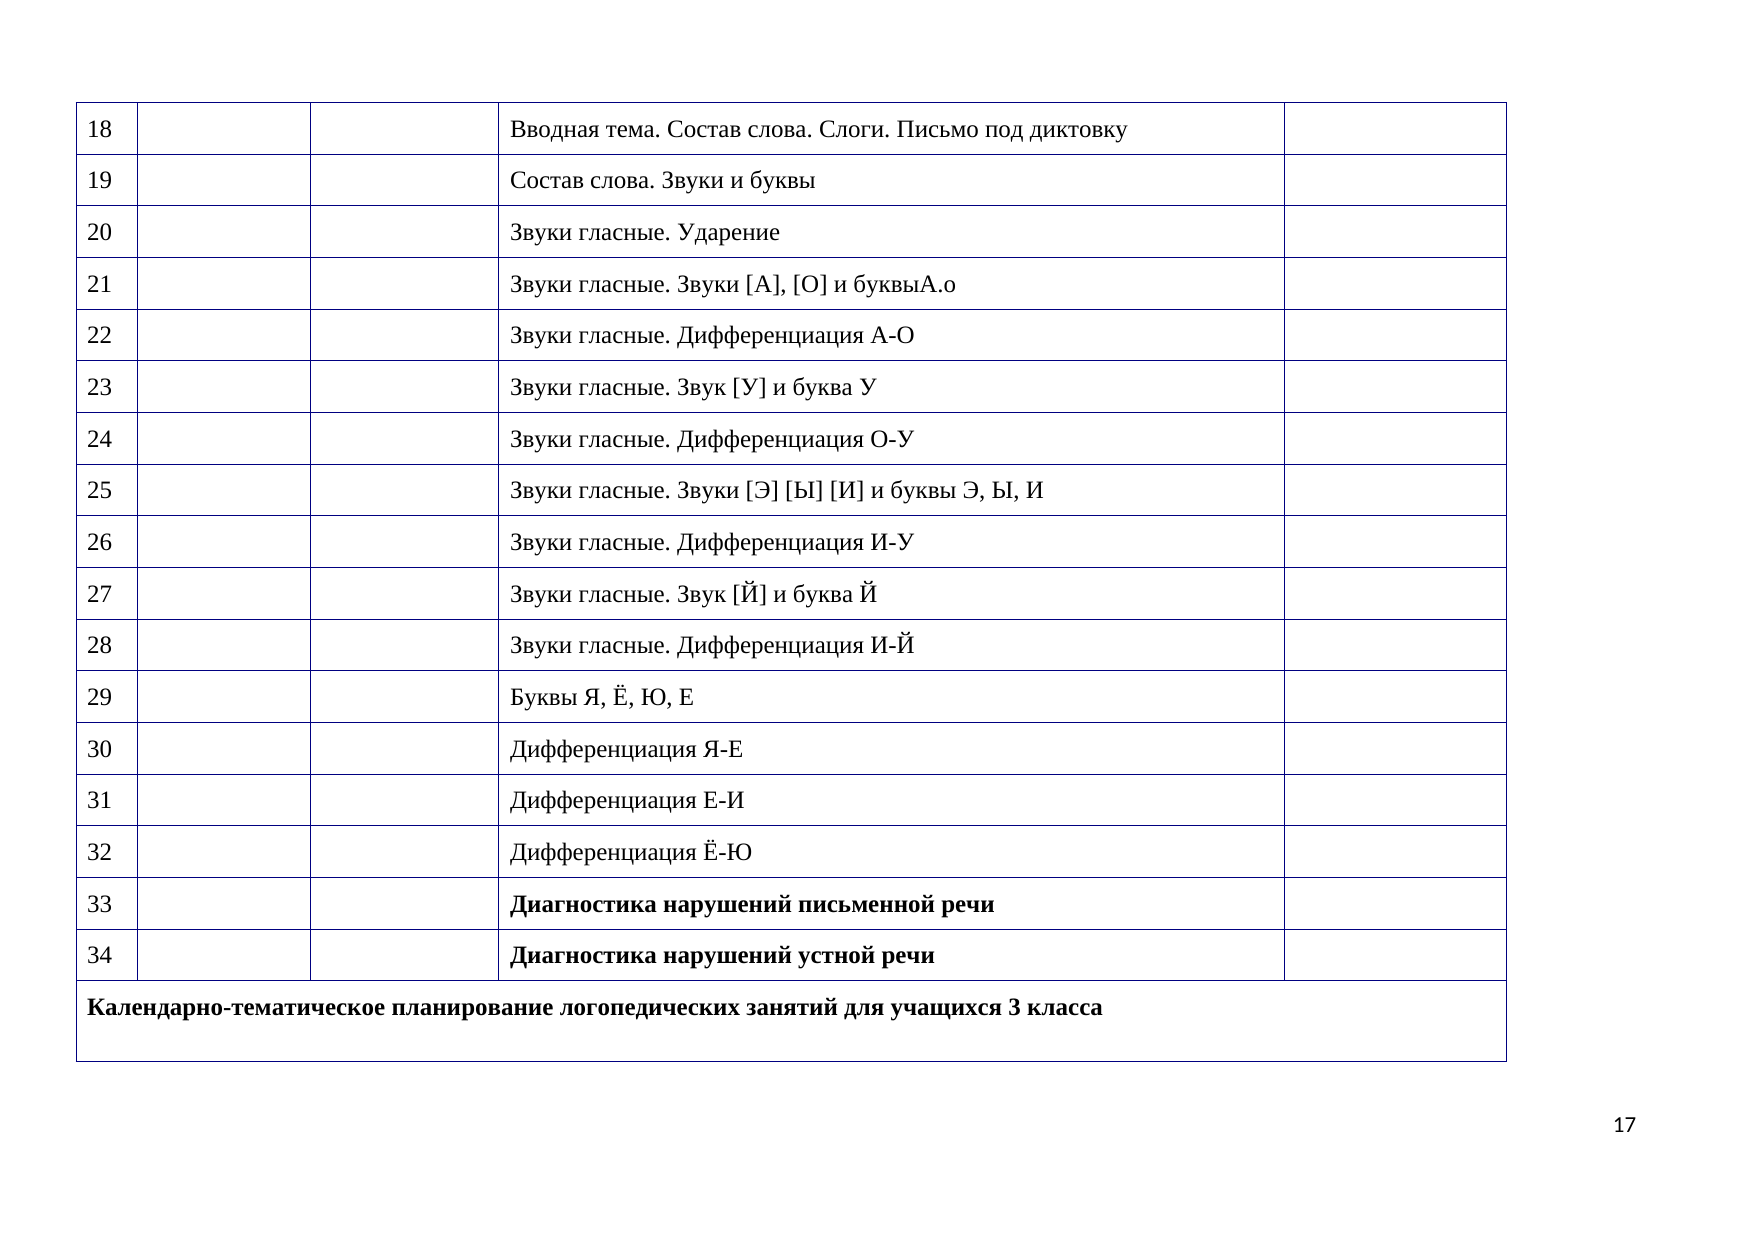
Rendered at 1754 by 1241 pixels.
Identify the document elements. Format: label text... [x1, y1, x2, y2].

table_cell 25 [77, 465, 137, 515]
table_cell [1285, 361, 1506, 412]
table_cell [1285, 568, 1506, 618]
table_cell 33 [77, 878, 137, 928]
table_cell [311, 413, 498, 463]
table_cell Дифференциация Ё-Ю [499, 826, 1284, 877]
table_cell [138, 413, 310, 463]
table_cell [138, 671, 310, 722]
table_cell Дифференциация Я-Е [499, 723, 1284, 773]
table_cell Звуки гласные. Звук [У] и буква У [499, 361, 1284, 412]
table_cell [311, 155, 498, 205]
table_cell [1285, 620, 1506, 670]
table_cell [138, 930, 310, 980]
table_cell [311, 516, 498, 567]
table_cell 32 [77, 826, 137, 877]
table_cell [138, 723, 310, 773]
table_cell [138, 206, 310, 257]
table_cell [1285, 258, 1506, 308]
table_cell [138, 258, 310, 308]
table_cell Диагностика нарушений письменной речи [499, 878, 1284, 928]
table_cell Звуки гласные. Дифференциация А-О [499, 310, 1284, 360]
table_cell [1285, 671, 1506, 722]
table_cell [138, 878, 310, 928]
table_cell [1285, 775, 1506, 825]
table_cell [311, 465, 498, 515]
table_cell 29 [77, 671, 137, 722]
table_cell [1285, 465, 1506, 515]
table_cell Буквы Я, Ё, Ю, Е [499, 671, 1284, 722]
table_cell [1285, 155, 1506, 205]
table_cell Календарно-тематическое планирование логопедических занятий для учащихся 3 класса [77, 981, 1506, 1061]
table_cell Звуки гласные. Ударение [499, 206, 1284, 257]
table_cell [311, 206, 498, 257]
table_cell Звуки гласные. Дифференциация И-Й [499, 620, 1284, 670]
table_cell [311, 878, 498, 928]
table_cell [1285, 413, 1506, 463]
table_cell [1285, 930, 1506, 980]
table_cell [1285, 206, 1506, 257]
table_cell [311, 775, 498, 825]
table_cell 30 [77, 723, 137, 773]
table_cell [138, 620, 310, 670]
table_cell [1285, 723, 1506, 773]
table_cell 18 [77, 103, 137, 153]
table_cell [311, 361, 498, 412]
table_cell [311, 671, 498, 722]
table_cell 31 [77, 775, 137, 825]
table_cell 24 [77, 413, 137, 463]
table_cell Звуки гласные. Дифференциация И-У [499, 516, 1284, 567]
table_cell [311, 930, 498, 980]
table_cell Диагностика нарушений устной речи [499, 930, 1284, 980]
table_cell [138, 361, 310, 412]
table_cell 20 [77, 206, 137, 257]
table_cell 21 [77, 258, 137, 308]
table_cell Вводная тема. Состав слова. Слоги. Письмо под диктовку [499, 103, 1284, 153]
table_cell [311, 258, 498, 308]
table_cell [138, 310, 310, 360]
table_cell [311, 103, 498, 153]
table_cell 22 [77, 310, 137, 360]
table_cell [1285, 878, 1506, 928]
table_cell 34 [77, 930, 137, 980]
table_cell [311, 723, 498, 773]
table_cell [1285, 516, 1506, 567]
table_cell Звуки гласные. Звуки [Э] [Ы] [И] и буквы Э, Ы, И [499, 465, 1284, 515]
table_cell Звуки гласные. Дифференциация О-У [499, 413, 1284, 463]
table_cell [138, 568, 310, 618]
table_cell Дифференциация Е-И [499, 775, 1284, 825]
table_cell 26 [77, 516, 137, 567]
table_cell [138, 103, 310, 153]
table_cell [311, 310, 498, 360]
table_cell [311, 826, 498, 877]
table_cell [138, 155, 310, 205]
table_cell 19 [77, 155, 137, 205]
table_cell 27 [77, 568, 137, 618]
table_cell [1285, 826, 1506, 877]
table_cell [138, 465, 310, 515]
table_cell [1285, 103, 1506, 153]
table_cell Звуки гласные. Звуки [А], [О] и буквыА.о [499, 258, 1284, 308]
table_cell [1285, 310, 1506, 360]
table_cell Звуки гласные. Звук [Й] и буква Й [499, 568, 1284, 618]
table_cell [311, 568, 498, 618]
table_cell 23 [77, 361, 137, 412]
table_cell [138, 775, 310, 825]
table_cell [311, 620, 498, 670]
table_cell [138, 826, 310, 877]
table_cell Состав слова. Звуки и буквы [499, 155, 1284, 205]
table_cell [138, 516, 310, 567]
table_cell 28 [77, 620, 137, 670]
